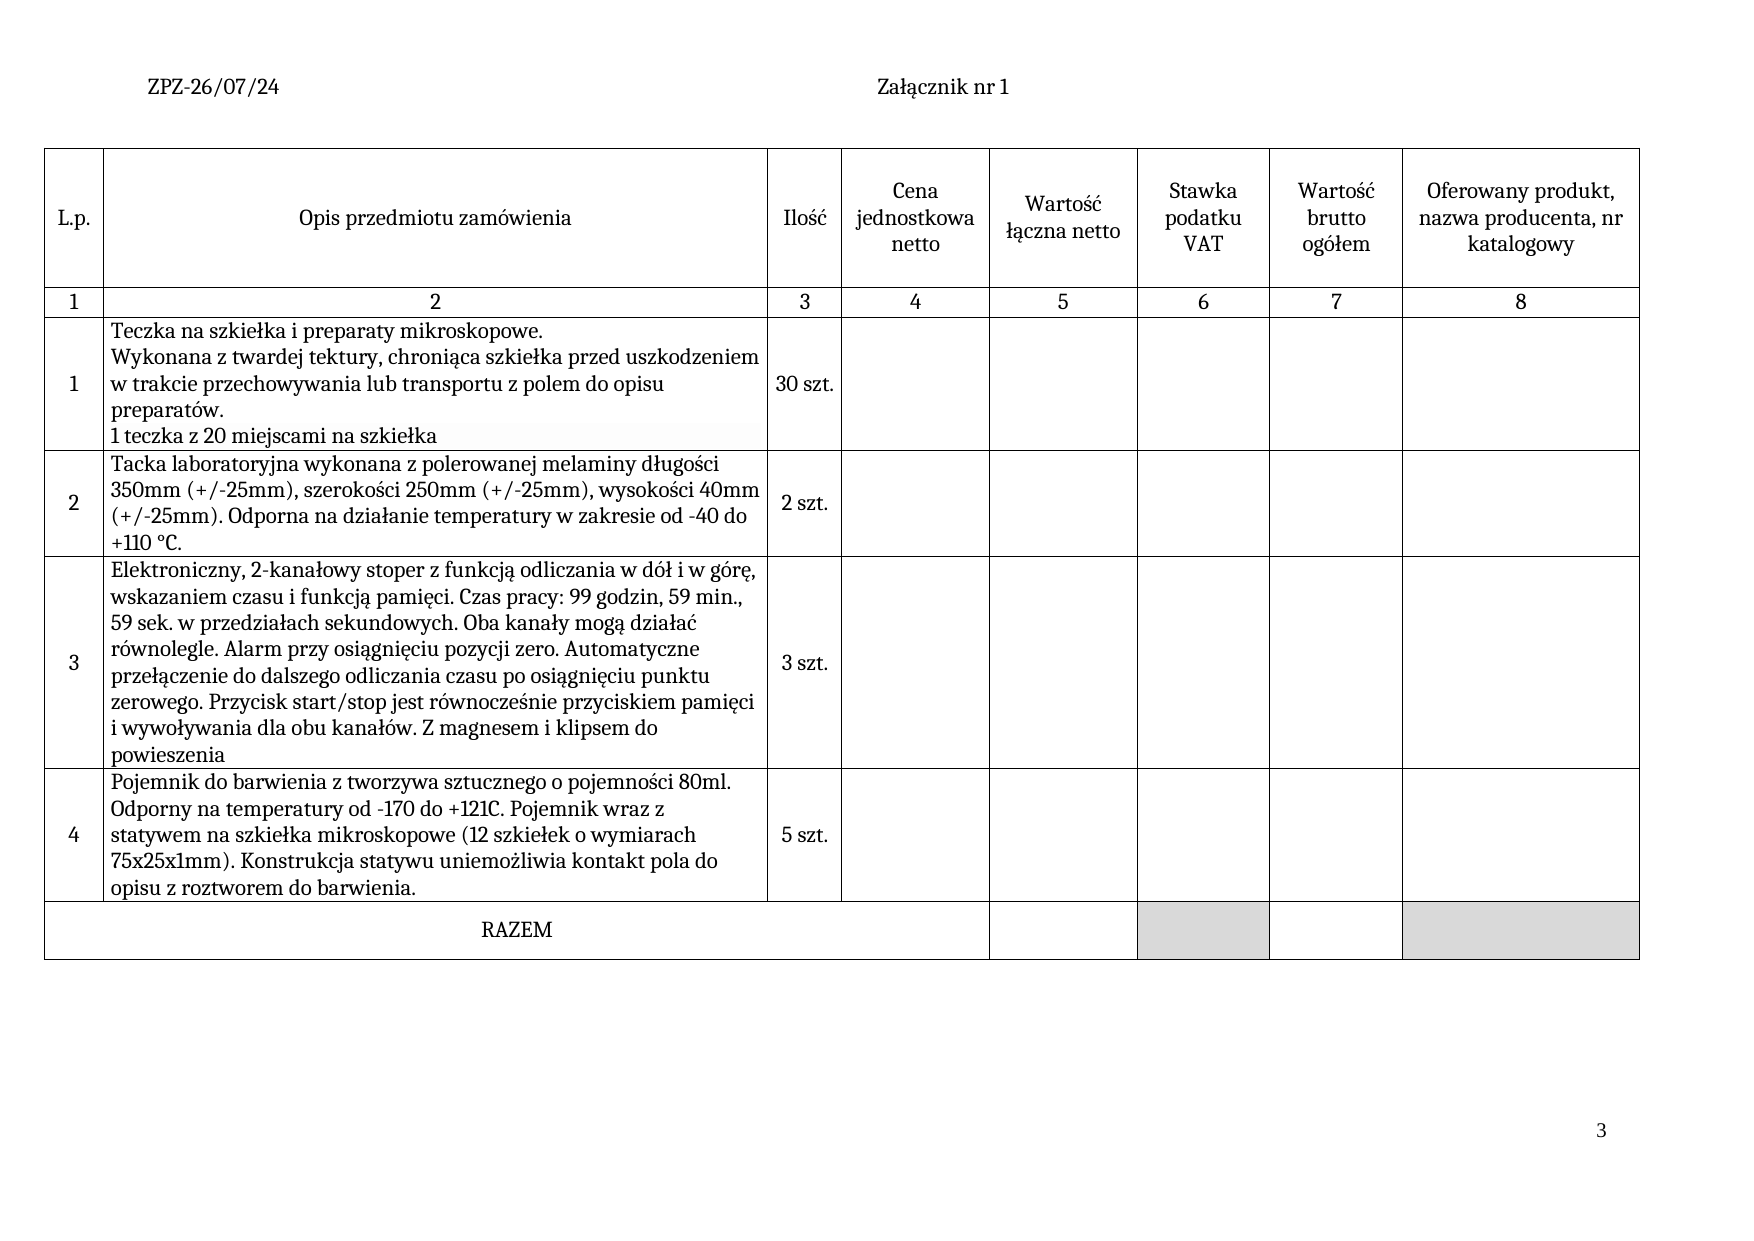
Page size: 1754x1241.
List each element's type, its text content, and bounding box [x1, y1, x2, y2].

table_header Opis przedmiotu zamówienia [104, 149, 767, 287]
table_cell [1403, 318, 1639, 449]
table_header Stawka podatku VAT [1138, 149, 1269, 287]
table_cell [1403, 451, 1639, 556]
table_cell [842, 769, 989, 901]
table_cell 1 [45, 288, 103, 317]
table_cell Teczka na szkiełka i preparaty mikroskopowe. Wykonana z twardej tektury, chroniąca szkiełka przed uszkodzeniem w trakcie przechowywania lub transportu z polem do opisu preparatów. 1 teczka z 20 miejscami na szkiełka [104, 318, 767, 449]
table_cell [842, 451, 989, 556]
table_cell [1138, 557, 1269, 768]
table_header Wartość brutto ogółem [1270, 149, 1402, 287]
table_cell 2 [104, 288, 767, 317]
table_cell [1270, 318, 1402, 449]
table_cell [1138, 902, 1269, 959]
table_header Cena jednostkowa netto [842, 149, 989, 287]
table_cell 2 [45, 451, 103, 556]
table_cell 3 szt. [768, 557, 841, 768]
table_cell [990, 769, 1137, 901]
table_cell [990, 902, 1137, 959]
table_cell [1403, 902, 1639, 959]
table_header L.p. [45, 149, 103, 287]
table_cell 1 [45, 318, 103, 449]
table_cell 4 [45, 769, 103, 901]
table_cell 6 [1138, 288, 1269, 317]
table_cell Tacka laboratoryjna wykonana z polerowanej melaminy długości 350mm (+/-25mm), szerokości 250mm (+/-25mm), wysokości 40mm (+/-25mm). Odporna na działanie temperatury w zakresie od -40 do +110 °C. [104, 451, 767, 556]
table_cell 30 szt. [768, 318, 841, 449]
table_cell [1270, 769, 1402, 901]
table_cell [1403, 769, 1639, 901]
table_cell 8 [1403, 288, 1639, 317]
table_cell [1138, 769, 1269, 901]
table_cell [842, 557, 989, 768]
table_header Ilość [768, 149, 841, 287]
table_header Oferowany produkt, nazwa producenta, nr katalogowy [1403, 149, 1639, 287]
table_cell 7 [1270, 288, 1402, 317]
table_cell 5 [990, 288, 1137, 317]
table_cell [990, 557, 1137, 768]
table_cell Pojemnik do barwienia z tworzywa sztucznego o pojemności 80ml. Odporny na temperatury od -170 do +121C. Pojemnik wraz z statywem na szkiełka mikroskopowe (12 szkiełek o wymiarach 75x25x1mm). Konstrukcja statywu uniemożliwia kontakt pola do opisu z roztworem do barwienia. [104, 769, 767, 901]
table_cell [1138, 318, 1269, 449]
table_cell [1270, 902, 1402, 959]
table_cell [1270, 557, 1402, 768]
table_cell 5 szt. [768, 769, 841, 901]
table_cell 3 [768, 288, 841, 317]
table_cell RAZEM [45, 902, 989, 959]
table_cell [1270, 451, 1402, 556]
table_cell 4 [842, 288, 989, 317]
table_header Wartość łączna netto [990, 149, 1137, 287]
table_cell 3 [45, 557, 103, 768]
table_cell [990, 451, 1137, 556]
table_cell [842, 318, 989, 449]
table_cell [1138, 451, 1269, 556]
table_cell [990, 318, 1137, 449]
table_cell 2 szt. [768, 451, 841, 556]
table_cell [1403, 557, 1639, 768]
table_cell Elektroniczny, 2-kanałowy stoper z funkcją odliczania w dół i w górę, wskazaniem czasu i funkcją pamięci. Czas pracy: 99 godzin, 59 min., 59 sek. w przedziałach sekundowych. Oba kanały mogą działać równolegle. Alarm przy osiągnięciu pozycji zero. Automatyczne przełączenie do dalszego odliczania czasu po osiągnięciu punktu zerowego. Przycisk start/stop jest równocześnie przyciskiem pamięci i wywoływania dla obu kanałów. Z magnesem i klipsem do powieszenia [104, 557, 767, 768]
